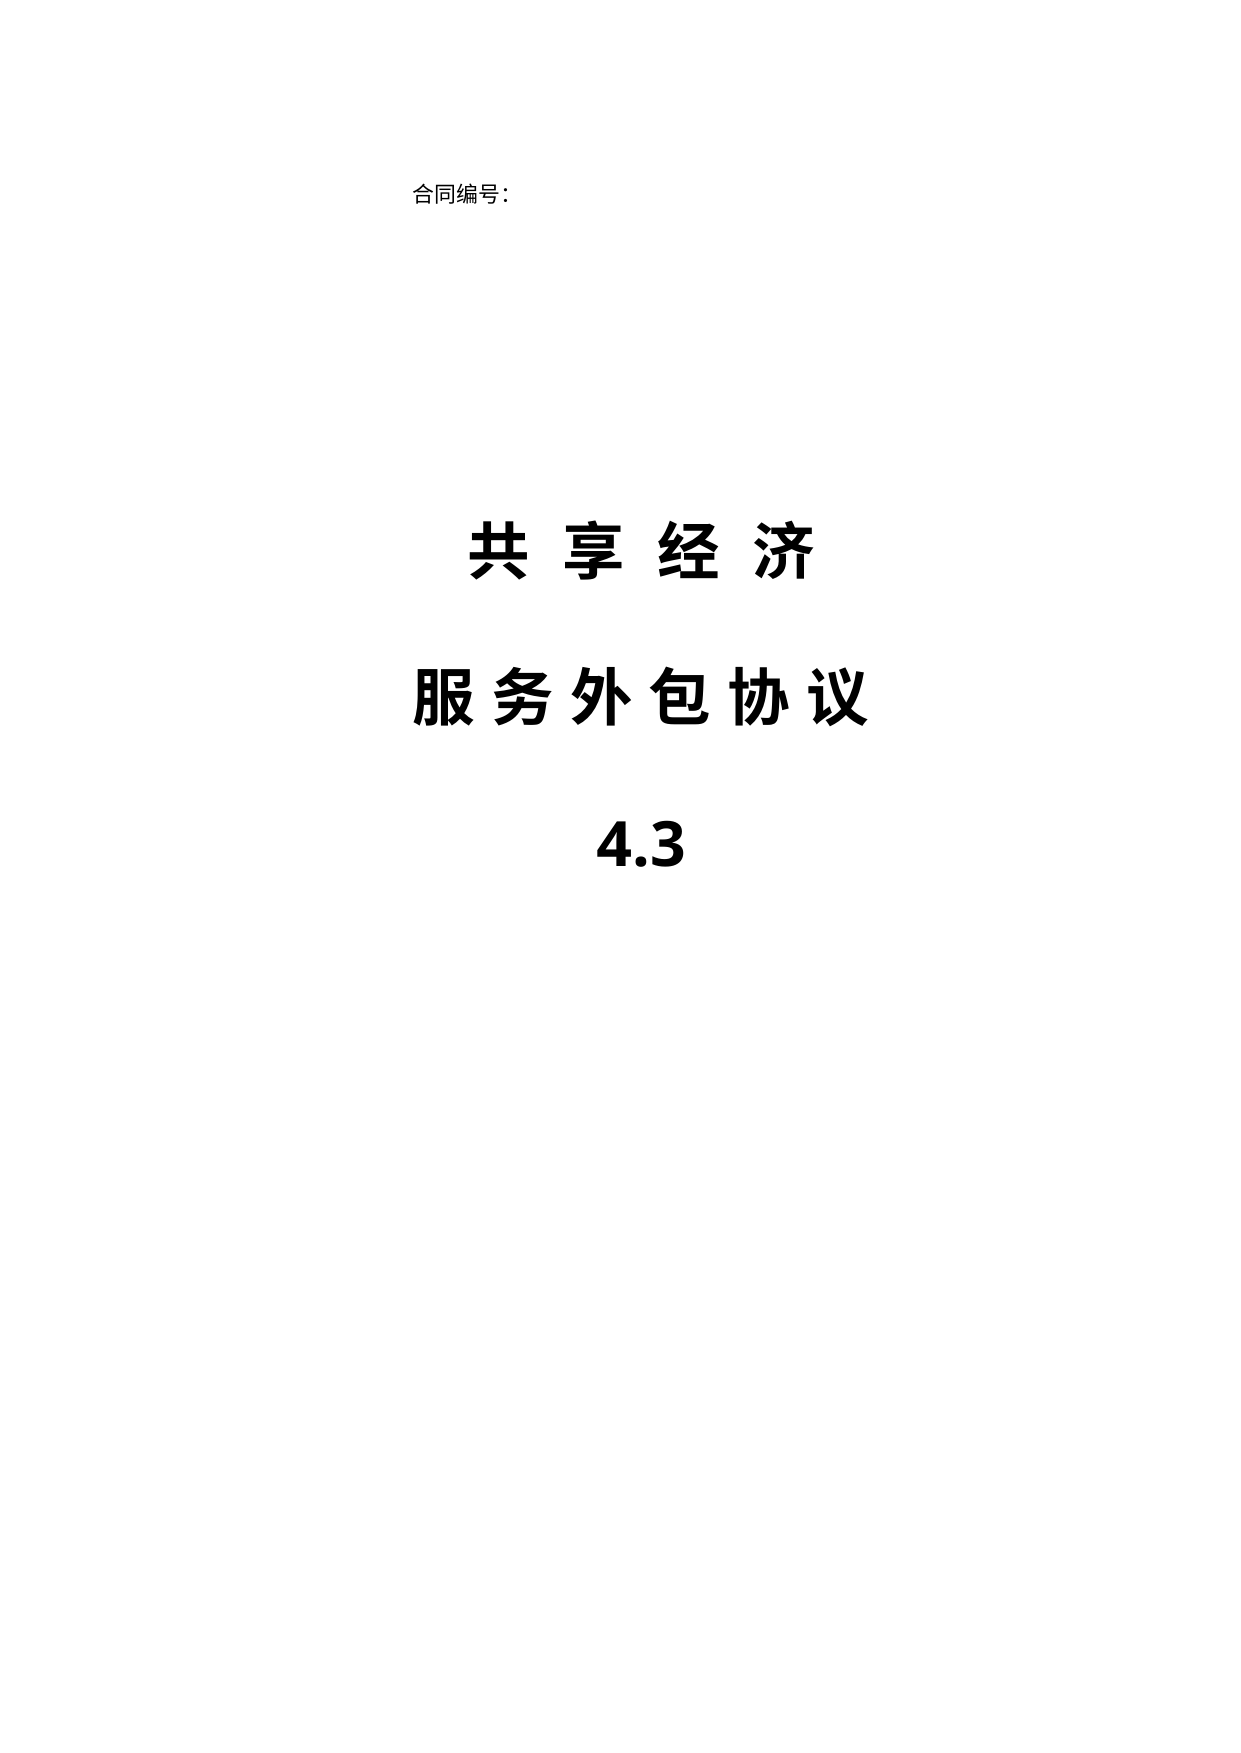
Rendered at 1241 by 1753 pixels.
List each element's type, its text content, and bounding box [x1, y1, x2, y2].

text 4.3 [175, 808, 1107, 881]
text 共 享 经 济 [175, 516, 1107, 589]
text 合同编号： [175, 177, 1107, 209]
text 服 务 外 包 协 议 [175, 662, 1107, 735]
